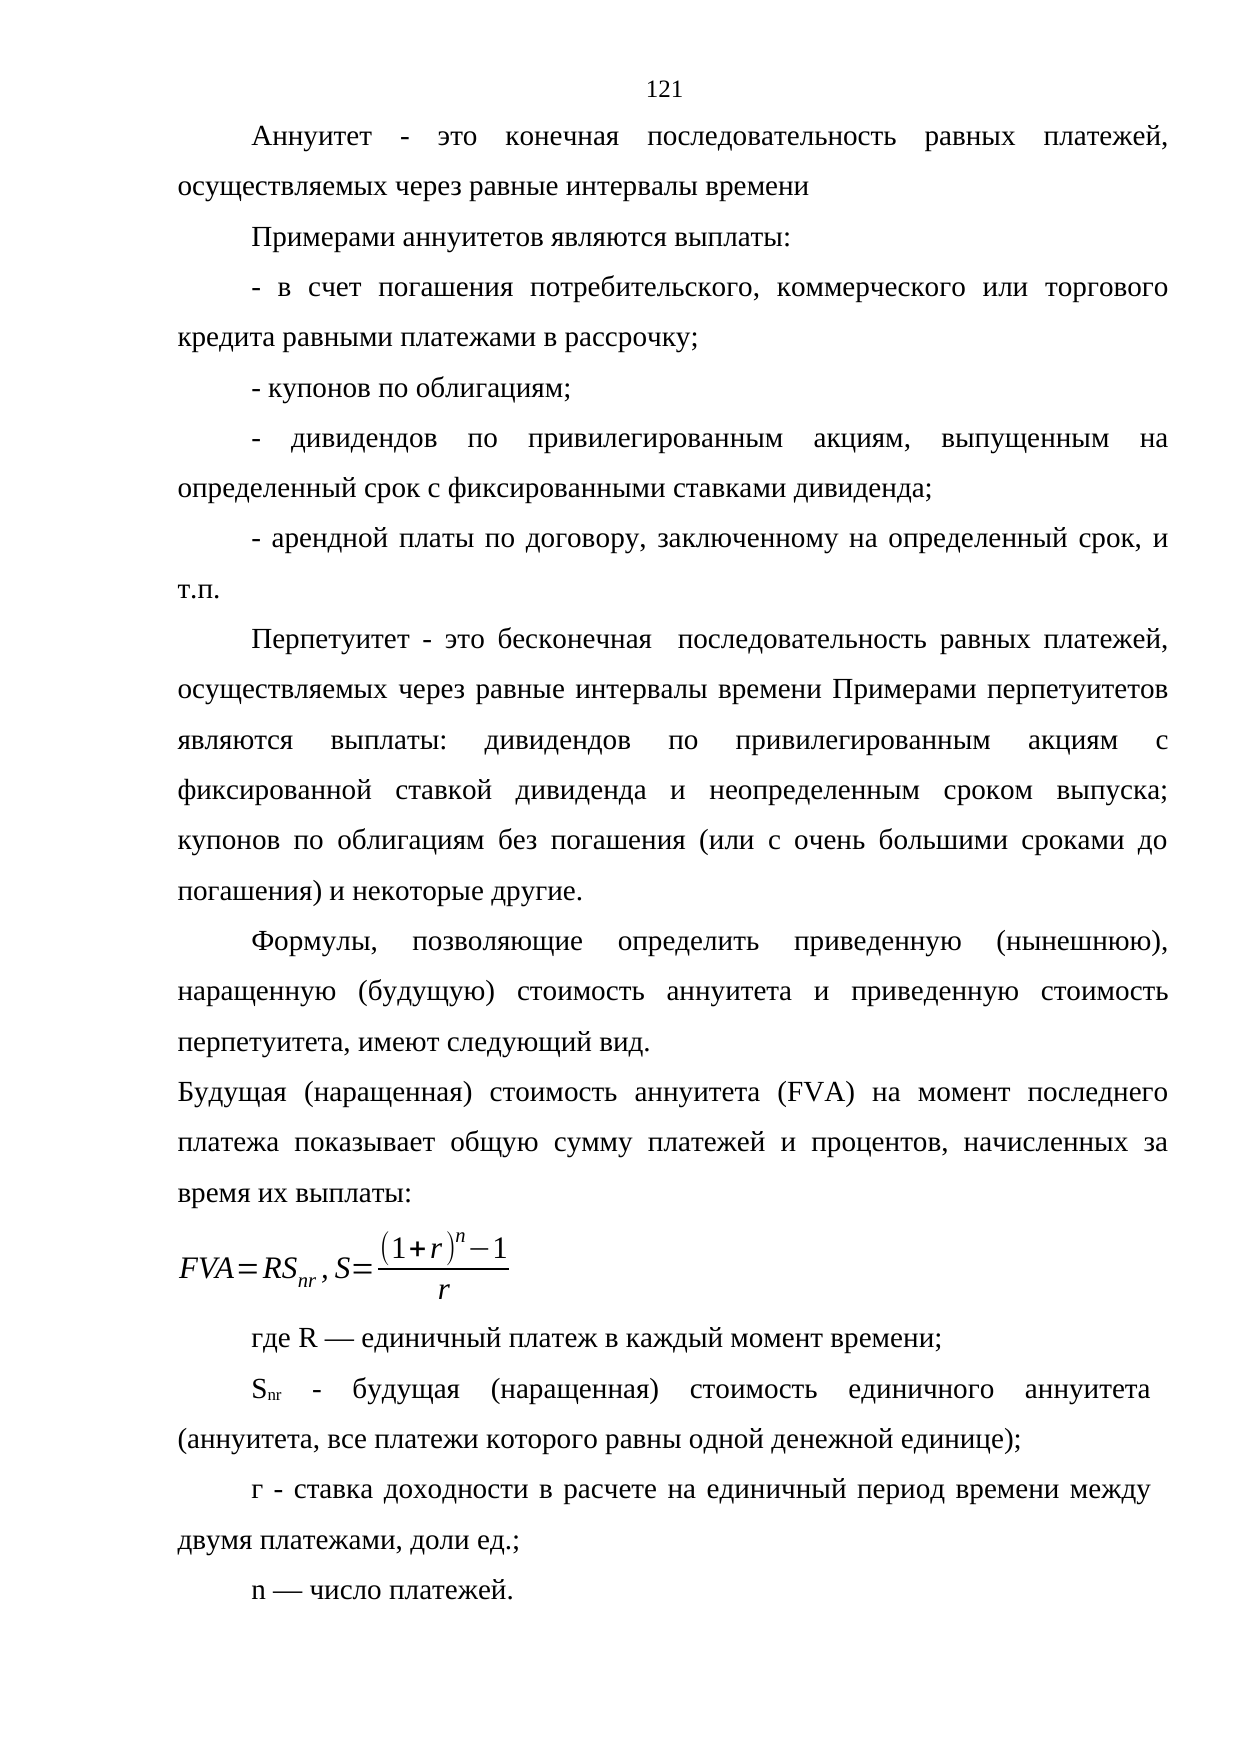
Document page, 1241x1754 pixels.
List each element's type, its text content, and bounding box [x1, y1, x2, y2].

text где R — единичный платеж в каждый момент времени; [177, 1321, 1152, 1354]
text - купонов по облигациям; [177, 370, 1169, 403]
text Аннуитет - это конечная последовательность равных платежей, осуществляемых через равные интервалы времени [177, 118, 1169, 202]
text - дивидендов по привилегированным акциям, выпущенным на определенный срок с фиксированными ставками дивиденда; [177, 420, 1169, 504]
text - арендной платы по договору, заключенному на определенный срок, и т.п. [177, 521, 1169, 604]
text г - ставка доходности в расчете на единичный период времени между двумя платежами, доли ед.; [177, 1471, 1152, 1555]
text - в счет погашения потребительского, коммерческого или торгового кредита равными платежами в рассрочку; [177, 269, 1169, 353]
text Перпетуитет - это бесконечная последовательность равных платежей, осуществляемых через равные интервалы времени Примерами перпетуитетов являются выплаты: дивидендов по привилегированным акциям с фиксированной ставкой дивиденда и неопределенным сроком выпуска; купонов по облигациям без погашения (или с очень большими сроками до погашения) и некоторые другие. [177, 621, 1169, 906]
text Будущая (наращенная) стоимость аннуитета (FVA) на момент последнего платежа показывает общую сумму платежей и процентов, начисленных за время их выплаты: [177, 1074, 1169, 1208]
text Формулы, позволяющие определить приведенную (нынешнюю), наращенную (будущую) стоимость аннуитета и приведенную стоимость перпетуитета, имеют следующий вид. [177, 923, 1169, 1057]
text Примерами аннуитетов являются выплаты: [177, 219, 1169, 252]
text Snr - будущая (наращенная) стоимость единичного аннуитета (аннуитета, все платежи которого равны одной денежной единице); [177, 1371, 1152, 1455]
text n — число платежей. [177, 1572, 1152, 1606]
